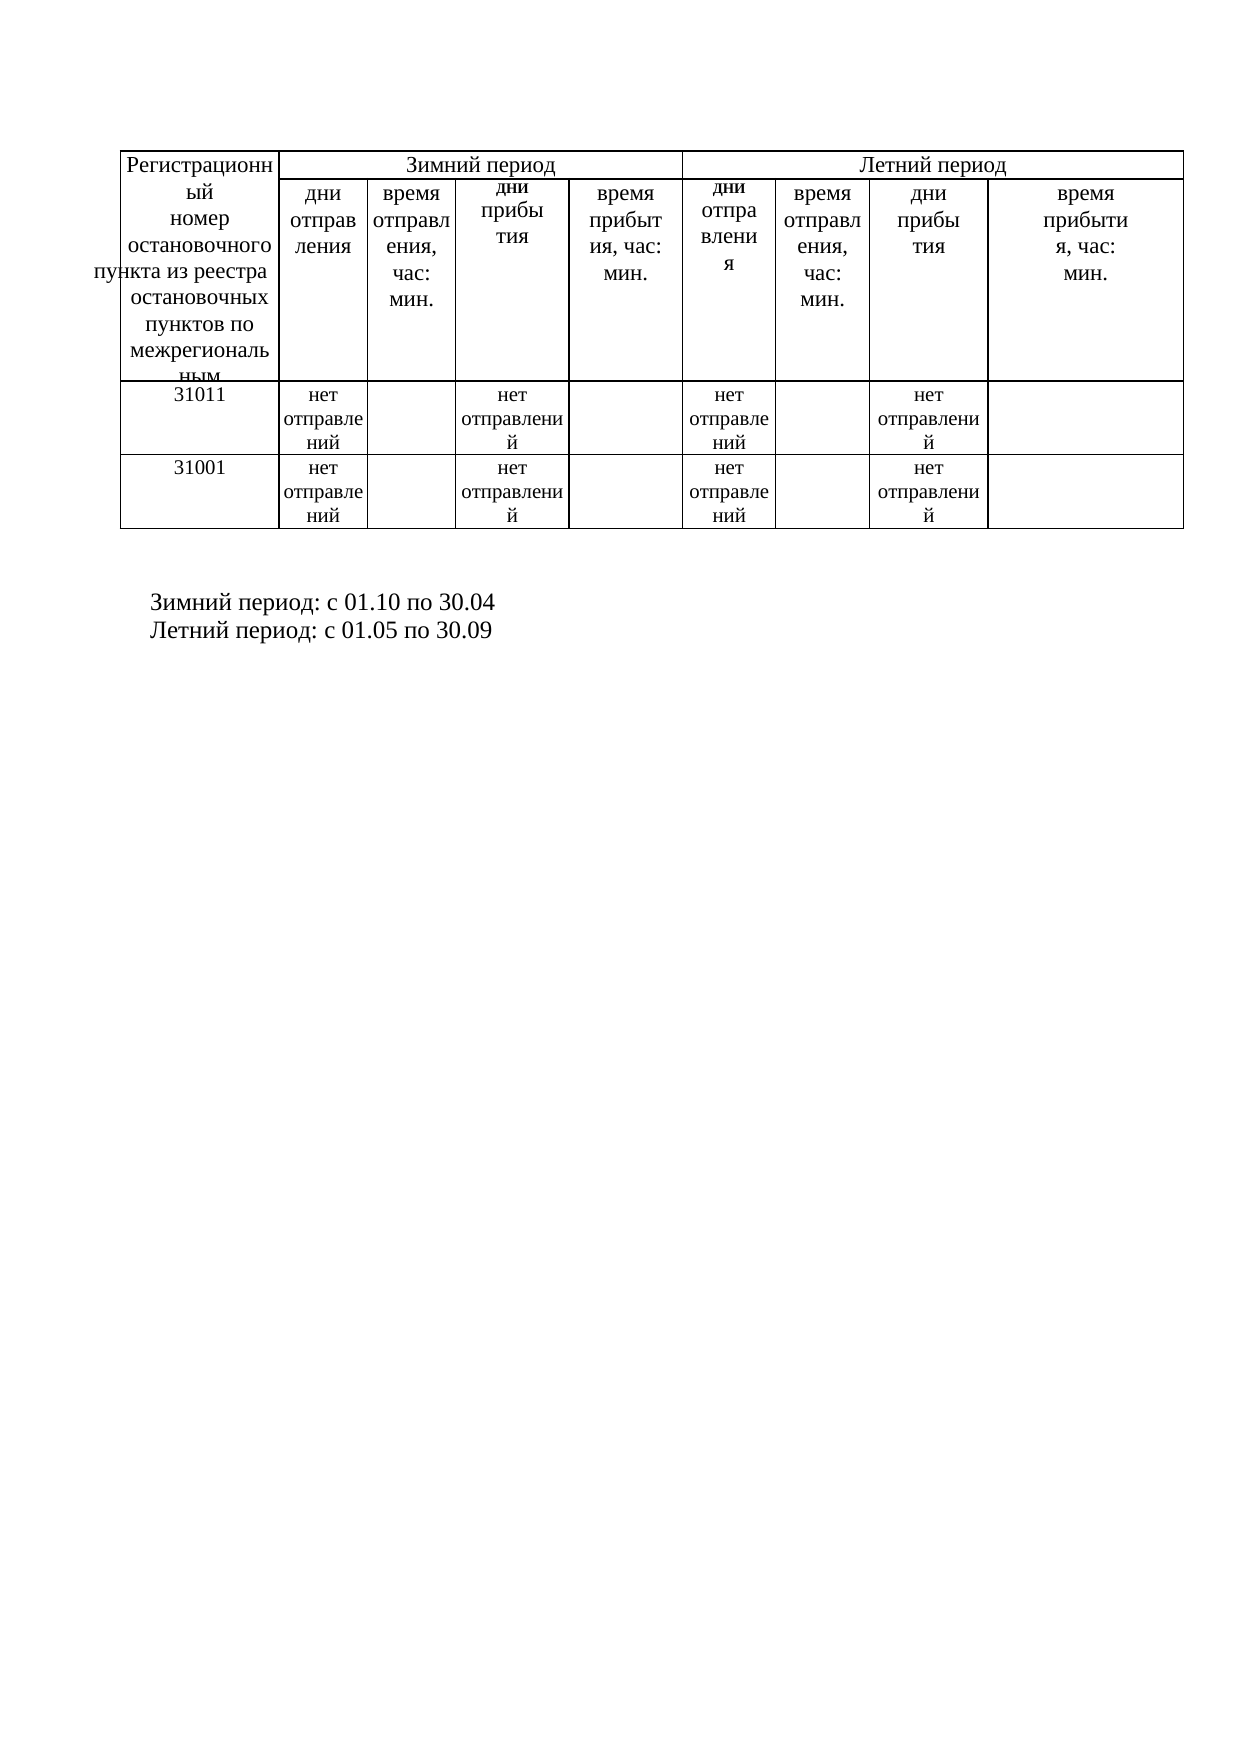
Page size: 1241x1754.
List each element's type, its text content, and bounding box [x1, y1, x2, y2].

table_cell [989, 455, 1183, 527]
text Зимний период: с 01.10 по 30.04 [150, 587, 1090, 615]
table_cell нет отправлений [870, 455, 987, 527]
table_cell [570, 382, 682, 454]
table_cell ДНИ отпра влени я [683, 180, 775, 380]
table_cell дни отправ ления [280, 180, 367, 380]
text Летний период: с 01.05 по 30.09 [150, 615, 1090, 644]
table_cell [776, 382, 869, 454]
table_cell [368, 382, 455, 454]
table_header Регистрационный номер остановочного пункта из реестра остановочных пунктов по межрегиональным маршрутам регулярных перевозок [121, 152, 278, 380]
table_cell нет отправлений [456, 382, 568, 454]
table_cell нет отправлений [683, 382, 775, 454]
table_cell нет отправлений [870, 382, 987, 454]
table_cell нет отправлений [280, 455, 367, 527]
table_cell время прибыти я, час: мин. [989, 180, 1183, 380]
table_cell время прибыт ия, час: мин. [570, 180, 682, 380]
table_cell [570, 455, 682, 527]
table_header Зимний период [280, 152, 682, 178]
table_cell время отправл ения, час: мин. [776, 180, 869, 380]
table_cell ДНИ прибы тия [456, 180, 568, 380]
table_cell [368, 455, 455, 527]
table_cell дни прибы тия [870, 180, 987, 380]
table_cell нет отправлений [683, 455, 775, 527]
table_cell нет отправлений [456, 455, 568, 527]
table_cell нет отправлений [280, 382, 367, 454]
table_cell [776, 455, 869, 527]
table_cell 31001 [121, 455, 278, 527]
table_cell время отправл ения, час: мин. [368, 180, 455, 380]
table_header Летний период [683, 152, 1183, 178]
table_cell 31011 [121, 382, 278, 454]
table_cell [989, 382, 1183, 454]
